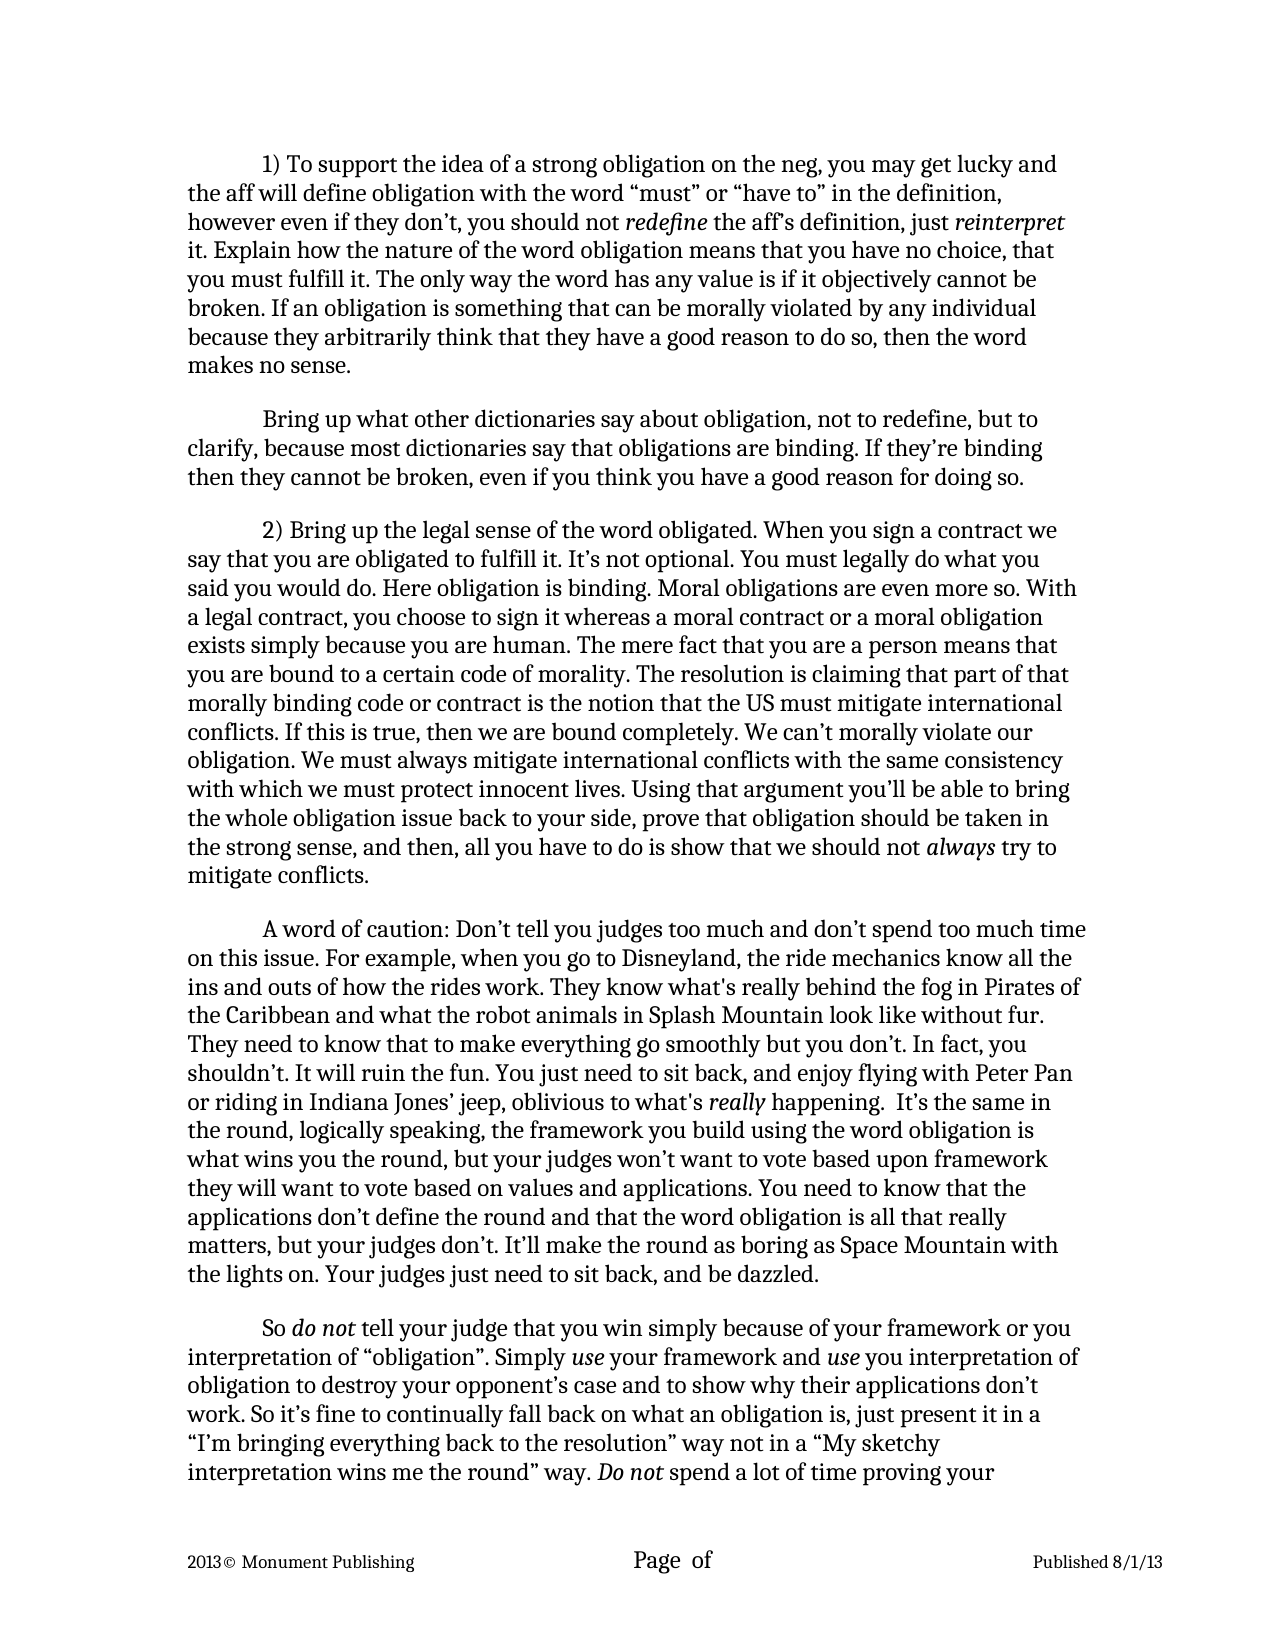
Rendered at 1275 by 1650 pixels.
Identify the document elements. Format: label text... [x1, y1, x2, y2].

text 1) To support the idea of a strong obligation on the neg, you may get lucky and the aff will define obligation with the word “must” or “have to” in the definition, however even if they don’t, you should not redefine the aff’s definition, just reinterpret it. Explain how the nature of the word obligation means that you have no choice, that you must fulfill it. The only way the word has any value is if it objectively cannot be broken. If an obligation is something that can be morally violated by any individual because they arbitrarily think that they have a good reason to do so, then the word makes no sense. [187, 150, 1087, 380]
text 2) Bring up the legal sense of the word obligated. When you sign a contract we say that you are obligated to fulfill it. It’s not optional. You must legally do what you said you would do. Here obligation is binding. Moral obligations are even more so. With a legal contract, you choose to sign it whereas a moral contract or a moral obligation exists simply because you are human. The mere fact that you are a person means that you are bound to a certain code of morality. The resolution is claiming that part of that morally binding code or contract is the notion that the US must mitigate international conflicts. If this is true, then we are bound completely. We can’t morally violate our obligation. We must always mitigate international conflicts with the same consistency with which we must protect innocent lives. Using that argument you’ll be able to bring the whole obligation issue back to your side, prove that obligation should be taken in the strong sense, and then, all you have to do is show that we should not always try to mitigate conflicts. [187, 516, 1087, 890]
text Bring up what other dictionaries say about obligation, not to redefine, but to clarify, because most dictionaries say that obligations are binding. If they’re binding then they cannot be broken, even if you think you have a good reason for doing so. [187, 405, 1087, 491]
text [187, 1314, 1087, 1486]
text A word of caution: Don’t tell you judges too much and don’t spend too much time on this issue. For example, when you go to Disneyland, the ride mechanics know all the ins and outs of how the rides work. They know what's really behind the fog in Pirates of the Caribbean and what the robot animals in Splash Mountain look like without fur. They need to know that to make everything go smoothly but you don’t. In fact, you shouldn’t. It will ruin the fun. You just need to sit back, and enjoy flying with Peter Pan or riding in Indiana Jones’ jeep, oblivious to what's really happening. It’s the same in the round, logically speaking, the framework you build using the word obligation is what wins you the round, but your judges won’t want to vote based upon framework they will want to vote based on values and applications. You need to know that the applications don’t define the round and that the word obligation is all that really matters, but your judges don’t. It’ll make the round as boring as Space Mountain with the lights on. Your judges just need to sit back, and be dazzled. [187, 915, 1087, 1289]
